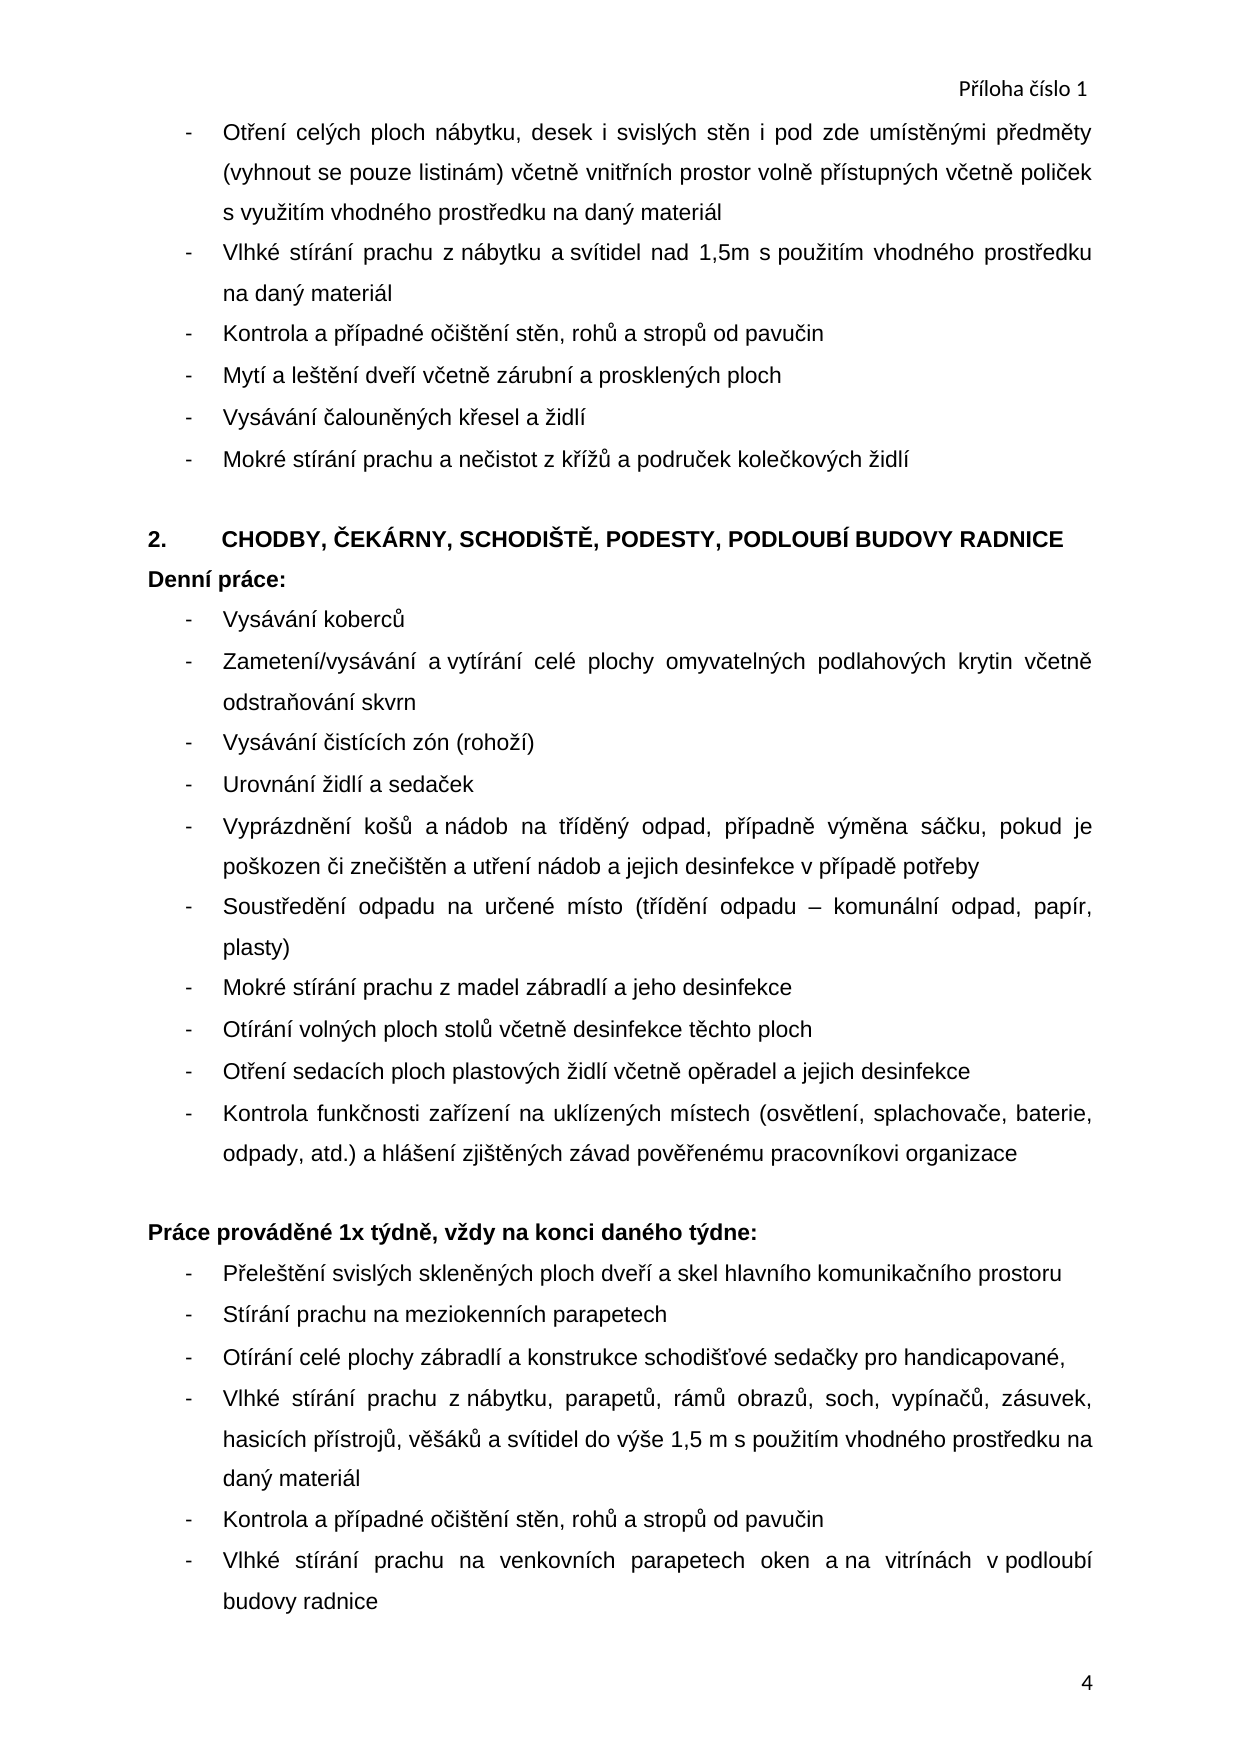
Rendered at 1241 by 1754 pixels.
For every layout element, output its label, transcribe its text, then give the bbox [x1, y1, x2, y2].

list Mytí a leštění dveří včetně zárubní a prosklených ploch [185, 361, 1093, 389]
list Kontrola a případné očištění stěn, rohů a stropů od pavučin [185, 1505, 1093, 1533]
list Vysávání čalouněných křesel a židlí [185, 403, 1093, 431]
list Otření sedacích ploch plastových židlí včetně opěradel a jejich desinfekce [185, 1057, 1093, 1085]
list Kontrola a případné očištění stěn, rohů a stropů od pavučin [185, 319, 1093, 347]
list Vysávání koberců [185, 605, 1093, 633]
list Mokré stírání prachu z madel zábradlí a jeho desinfekce [185, 973, 1093, 1001]
text Denní práce: [148, 566, 1093, 592]
list Vysávání čistících zón (rohoží) [185, 728, 1093, 756]
list Kontrola funkčnosti zařízení na uklízených místech (osvětlení, splachovače, baterie, odpady, atd.) a hlášení zjištěných závad pověřenému pracovníkovi organizace [185, 1099, 1093, 1167]
list Urovnání židlí a sedaček [185, 770, 1093, 798]
list Otření celých ploch nábytku, desek i svislých stěn i pod zde umístěnými předměty (vyhnout se pouze listinám) včetně vnitřních prostor volně přístupných včetně poliček s využitím vhodného prostředku na daný materiál [185, 118, 1093, 225]
list Vlhké stírání prachu z nábytku, parapetů, rámů obrazů, soch, vypínačů, zásuvek, hasicích přístrojů, věšáků a svítidel do výše 1,5 m s použitím vhodného prostředku na daný materiál [185, 1384, 1093, 1492]
list Vyprázdnění košů a nádob na tříděný odpad, případně výměna sáčku, pokud je poškozen či znečištěn a utření nádob a jejich desinfekce v případě potřeby [185, 812, 1093, 879]
list Vlhké stírání prachu na venkovních parapetech oken a na vitrínách v podloubí budovy radnice [185, 1547, 1093, 1614]
list Otírání volných ploch stolů včetně desinfekce těchto ploch [185, 1015, 1093, 1043]
list Mokré stírání prachu a nečistot z křížů a područek kolečkových židlí [185, 445, 1093, 473]
list CHODBY, ČEKÁRNY, SCHODIŠTĚ, PODESTY, PODLOUBÍ BUDOVY RADNICE [148, 526, 1093, 553]
list Soustředění odpadu na určené místo (třídění odpadu – komunální odpad, papír, plasty) [185, 892, 1093, 960]
list Přeleštění svislých skleněných ploch dveří a skel hlavního komunikačního prostoru [185, 1259, 1093, 1287]
list Vlhké stírání prachu z nábytku a svítidel nad 1,5m s použitím vhodného prostředku na daný materiál [185, 238, 1093, 306]
text Práce prováděné 1x týdně, vždy na konci daného týdne: [148, 1219, 1093, 1246]
list Zametení/vysávání a vytírání celé plochy omyvatelných podlahových krytin včetně odstraňování skvrn [185, 647, 1093, 715]
list Stírání prachu na meziokenních parapetech [185, 1301, 1093, 1329]
list Otírání celé plochy zábradlí a konstrukce schodišťové sedačky pro handicapované, [185, 1343, 1093, 1371]
